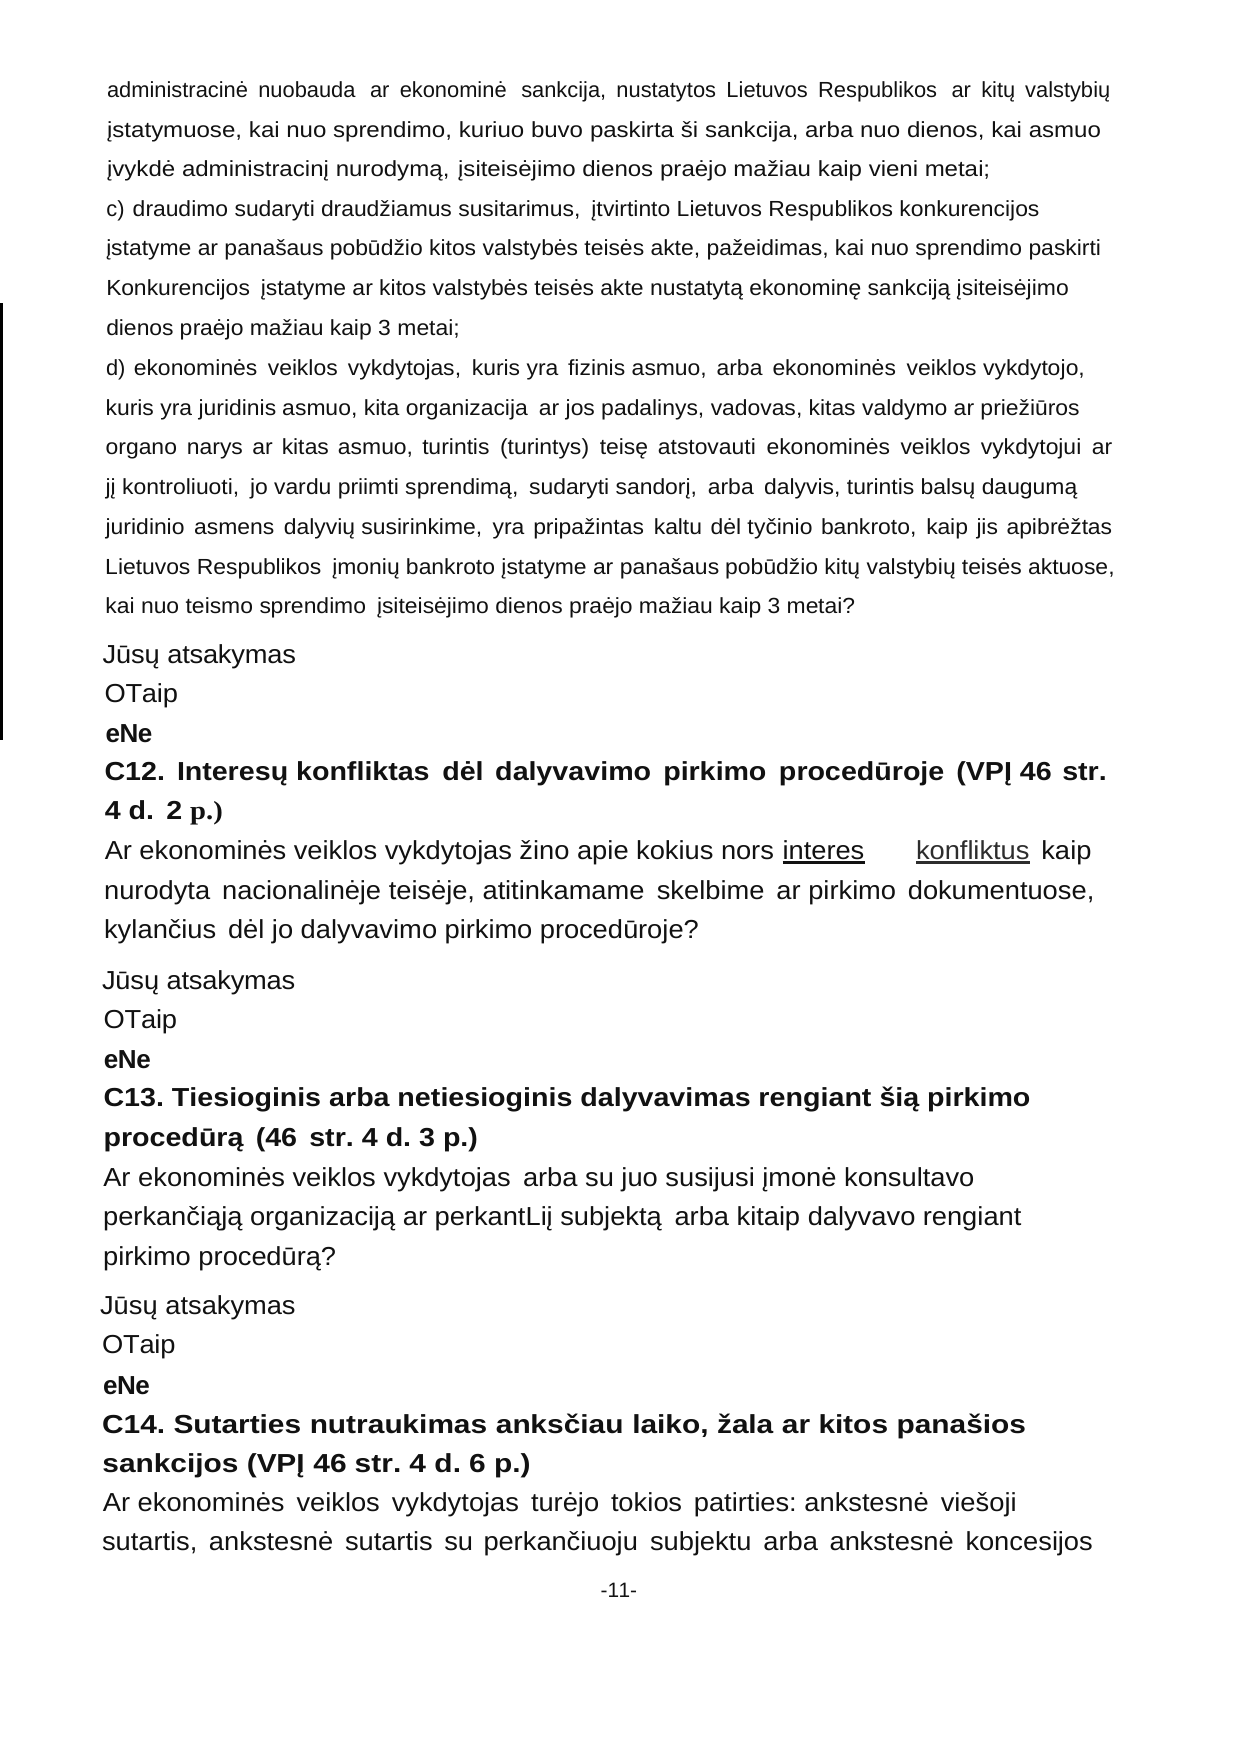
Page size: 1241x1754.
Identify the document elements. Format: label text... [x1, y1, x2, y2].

text administracinė nuobauda ar ekonominė sankcija, nustatytos Lietuvos Respublikos ar kitų valstybių įstatymuose, kai nuo sprendimo, kuriuo buvo paskirta ši sankcija, arba nuo dienos, kai asmuo įvykdė administracinį nurodymą, įsiteisėjimo dienos praėjo mažiau kaip vieni metai; [107, 77, 1137, 181]
list draudimo sudaryti draudžiamus susitarimus, įtvirtinto Lietuvos Respublikos konkurencijos įstatyme ar panašaus pobūdžio kitos valstybės teisės akte, pažeidimas, kai nuo sprendimo paskirti Konkurencijos įstatyme ar kitos valstybės teisės akte nustatytą ekonominę sankciją įsiteisėjimo dienos praėjo mažiau kaip 3 metai; [106, 195, 1129, 340]
text Jūsų atsakymas OTaip [102, 639, 350, 708]
text eNe [104, 1044, 1157, 1074]
text Ar ekonominės veiklos vykdytojas turėjo tokios patirties: ankstesnė viešoji sutartis, ankstesnė sutartis su perkančiuoju subjektu arba ankstesnė koncesijos [102, 1487, 1106, 1556]
text Jūsų atsakymas OTaip [100, 1290, 350, 1359]
text eNe [105, 718, 1157, 748]
text C13. Tiesioginis arba netiesioginis dalyvavimas rengiant šią pirkimo procedūrą (46 str. 4 d. 3 p.) [103, 1082, 1157, 1152]
text Ar ekonominės veiklos vykdytojas žino apie kokius nors interes konfliktus kaip nurodyta nacionalinėje teisėje, atitinkamame skelbime ar pirkimo dokumentuose, kylančius dėl jo dalyvavimo pirkimo procedūroje? [104, 835, 1106, 944]
text Lietuvos Respublikos įmonių bankroto įstatyme ar panašaus pobūdžio kitų valstybių teisės aktuose, kai nuo teismo sprendimo įsiteisėjimo dienos praėjo mažiau kaip 3 metai? [105, 553, 1137, 618]
list ekonominės veiklos vykdytojas, kuris yra fizinis asmuo, arba ekonominės veiklos vykdytojo, kuris yra juridinis asmuo, kita organizacija ar jos padalinys, vadovas, kitas valdymo ar priežiūros organo narys ar kitas asmuo, turintis (turintys) teisę atstovauti ekonominės veiklos vykdytojui ar jį kontroliuoti, jo vardu priimti sprendimą, sudaryti sandorį, arba dalyvis, turintis balsų daugumą juridinio asmens dalyvių susirinkime, yra pripažintas kaltu dėl tyčinio bankroto, kaip jis apibrėžtas [105, 354, 1121, 539]
text Jūsų atsakymas OTaip [102, 965, 350, 1034]
text Ar ekonominės veiklos vykdytojas arba su juo susijusi įmonė konsultavo perkančiąją organizaciją ar perkantLiį subjektą arba kitaip dalyvavo rengiant pirkimo procedūrą? [103, 1162, 1106, 1271]
text eNe [103, 1370, 1157, 1400]
text C14. Sutarties nutraukimas anksčiau laiko, žala ar kitos panašios sankcijos (VPĮ 46 str. 4 d. 6 p.) [102, 1409, 1129, 1478]
text C12. Interesų konfliktas dėl dalyvavimo pirkimo procedūroje (VPĮ 46 str. 4 d. 2 p.) [104, 756, 1121, 825]
